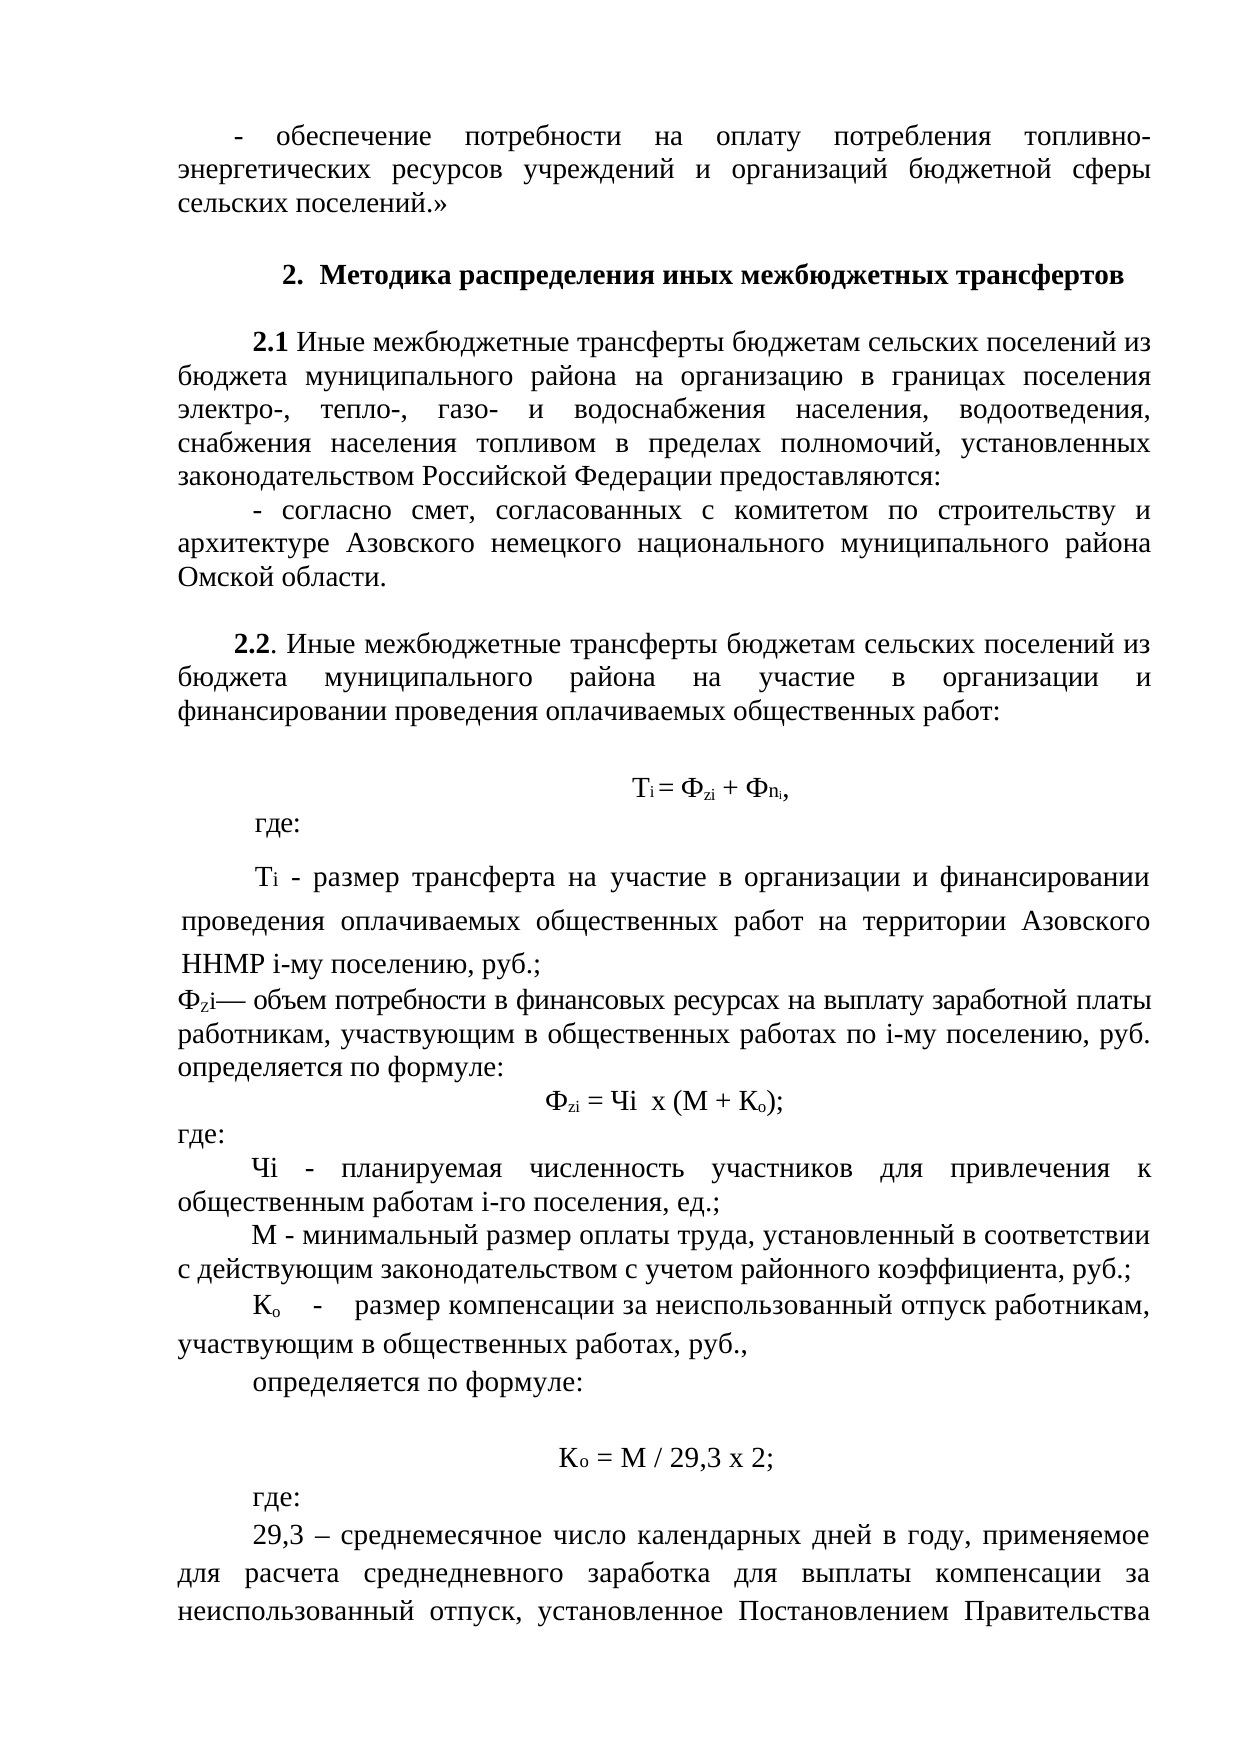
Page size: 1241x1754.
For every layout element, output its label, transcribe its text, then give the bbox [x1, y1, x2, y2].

text Ко = М / 29,3 х 2; [177, 1437, 1152, 1475]
text определяется по формуле: [177, 1361, 1152, 1399]
list Методика распределения иных межбюджетных трансфертов [282, 257, 1152, 291]
text 2.1 Иные межбюджетные трансферты бюджетам сельских поселений из бюджета муниципального района на организацию в границах поселения электро-, тепло-, газо- и водоснабжения населения, водоотведения, снабжения населения топливом в пределах полномочий, установленных законодательством Российской Федерации предоставляются: [177, 324, 1152, 492]
text где: [177, 1117, 1152, 1150]
text М - минимальный размер оплаты труда, установленный в соответствии с действующим законодательством с учетом районного коэффициента, руб.; [177, 1217, 1152, 1284]
text Чi - планируемая численность участников для привлечения к общественным работам i-го поселения, ед.; [177, 1150, 1152, 1217]
text где: [177, 1475, 1152, 1514]
text 2.2. Иные межбюджетные трансферты бюджетам сельских поселений из бюджета муниципального района на участие в организации и финансировании проведения оплачиваемых общественных работ: [177, 626, 1152, 727]
text ФZi— объем потребности в финансовых ресурсах на выплату заработной платы работникам, участвующим в общественных работах по i-му поселению, руб. определяется по формуле: [177, 982, 1152, 1083]
text - обеспечение потребности на оплату потребления топливно-энергетических ресурсов учреждений и организаций бюджетной сферы сельских поселений.» [177, 118, 1152, 219]
text - согласно смет, согласованных с комитетом по строительству и архитектуре Азовского немецкого национального муниципального района Омской области. [177, 492, 1152, 592]
text Тi = Фzi + Фni, где: [254, 769, 828, 840]
text Фzi = Чi х (М + Ко); [177, 1083, 1152, 1117]
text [177, 1514, 1152, 1628]
text Ti - размер трансферта на участие в организации и финансировании проведения оплачиваемых общественных работ на территории Азовского ННМР i-му поселению, руб.; [181, 852, 1150, 982]
text Ко - размер компенсации за неиспользованный отпуск работникам, участвующим в общественных работах, руб., [177, 1284, 1152, 1361]
